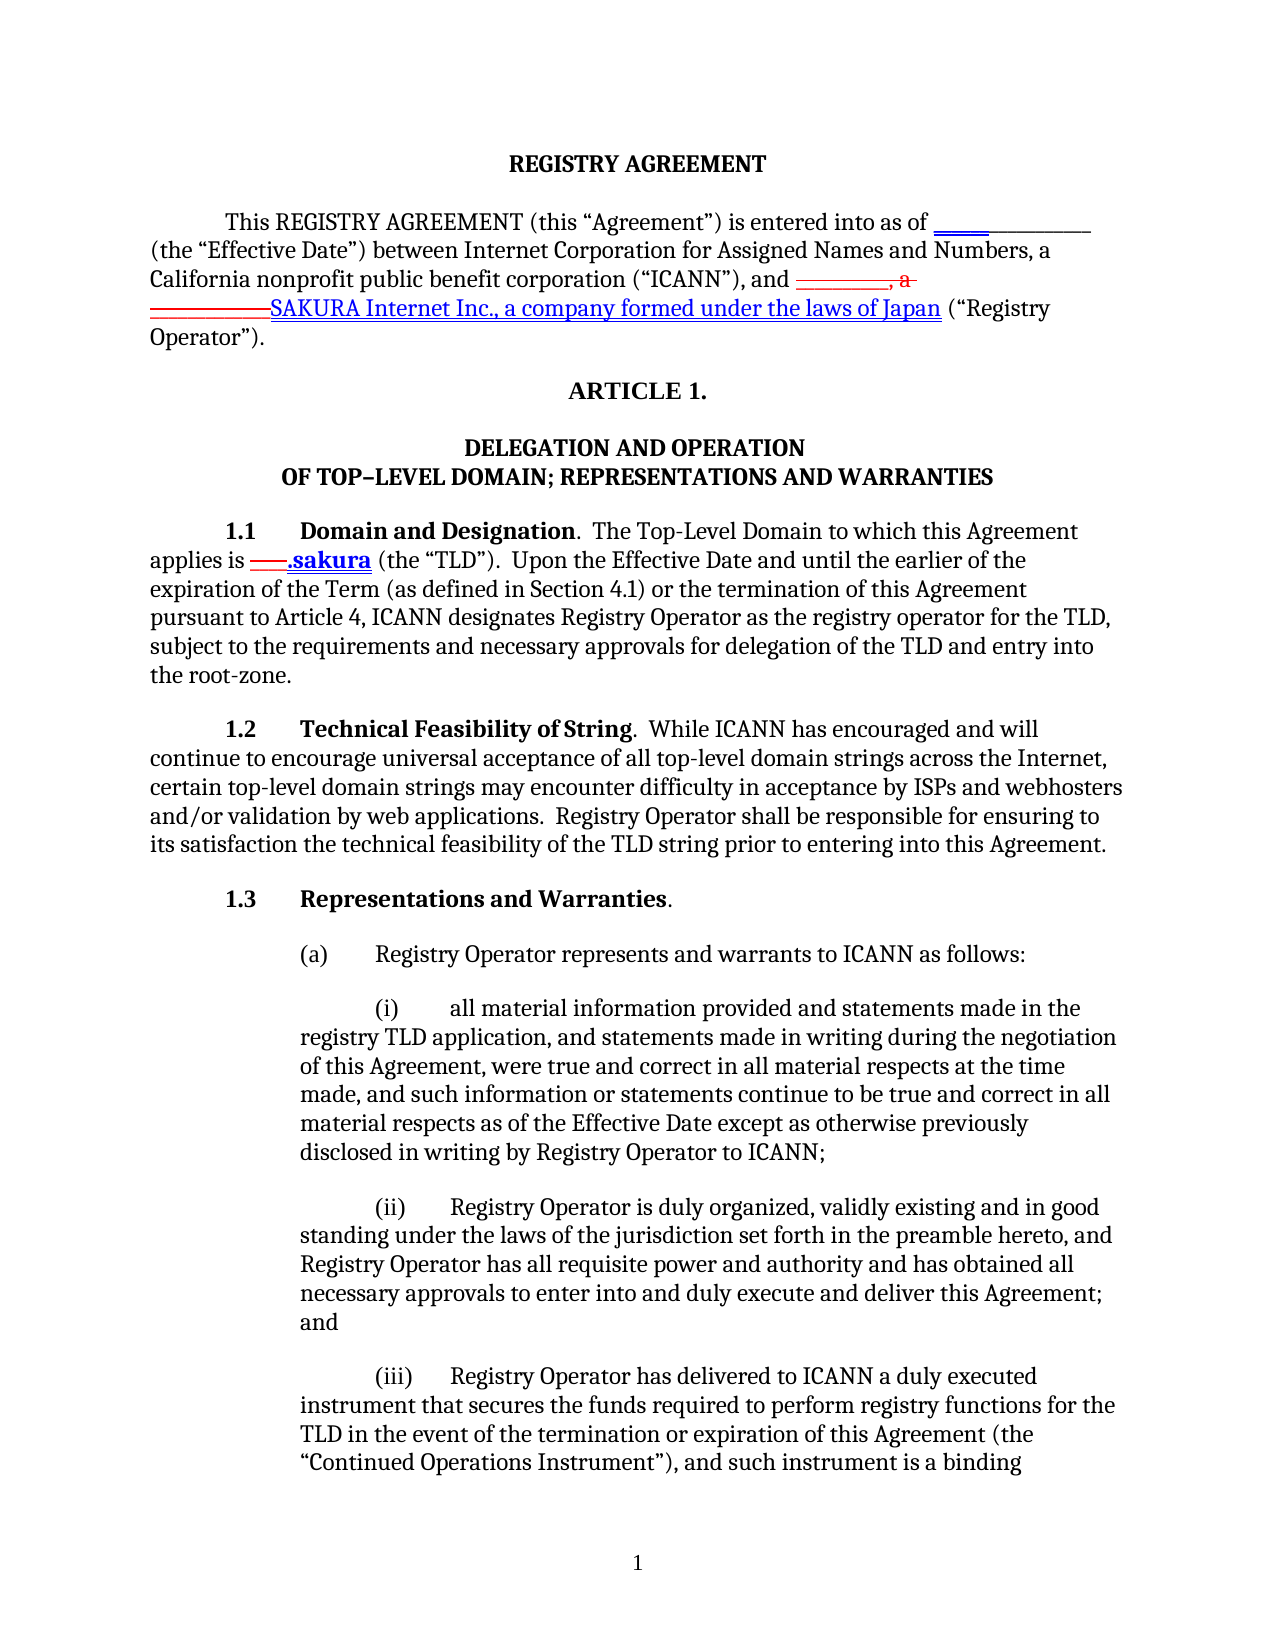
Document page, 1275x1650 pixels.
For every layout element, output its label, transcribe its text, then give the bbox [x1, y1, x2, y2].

text DELEGATION AND OPERATION OF TOP–LEVEL DOMAIN; REPRESENTATIONS AND WARRANTIES [150, 376, 1125, 491]
text Domain and Designation. The Top-Level Domain to which this Agreement applies is ____.sakura (the “TLD”). Upon the Effective Date and until the earlier of the expiration of the Term (as defined in Section 4.1) or the termination of this Agreement pursuant to Article 4, ICANN designates Registry Operator as the registry operator for the TLD, subject to the requirements and necessary approvals for delegation of the TLD and entry into the root-zone. [150, 516, 1125, 689]
text all material information provided and statements made in the registry TLD application, and statements made in writing during the negotiation of this Agreement, were true and correct in all material respects at the time made, and such information or statements continue to be true and correct in all material respects as of the Effective Date except as otherwise previously disclosed in writing by Registry Operator to ICANN; [300, 993, 1125, 1167]
text Registry Operator represents and warrants to ICANN as follows: [150, 939, 1125, 968]
text Technical Feasibility of String. While ICANN has encouraged and will continue to encourage universal acceptance of all top-level domain strings across the Internet, certain top-level domain strings may encounter difficulty in acceptance by ISPs and webhosters and/or validation by web applications. Registry Operator shall be responsible for ensuring to its satisfaction the technical feasibility of the TLD string prior to entering into this Agreement. [150, 714, 1125, 859]
text This REGISTRY AGREEMENT (this “Agreement”) is entered into as of _________________ (the “Effective Date”) between Internet Corporation for Assigned Names and Numbers, a California nonprofit public benefit corporation (“ICANN”), and __________, a _____________SAKURA Internet Inc., a company formed under the laws of Japan (“Registry Operator”). [150, 207, 1125, 351]
text Representations and Warranties. [150, 884, 1125, 914]
title REGISTRY AGREEMENT [150, 150, 1125, 179]
text Registry Operator is duly organized, validly existing and in good standing under the laws of the jurisdiction set forth in the preamble hereto, and Registry Operator has all requisite power and authority and has obtained all necessary approvals to enter into and duly execute and deliver this Agreement; and [300, 1192, 1125, 1336]
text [300, 1361, 1125, 1477]
